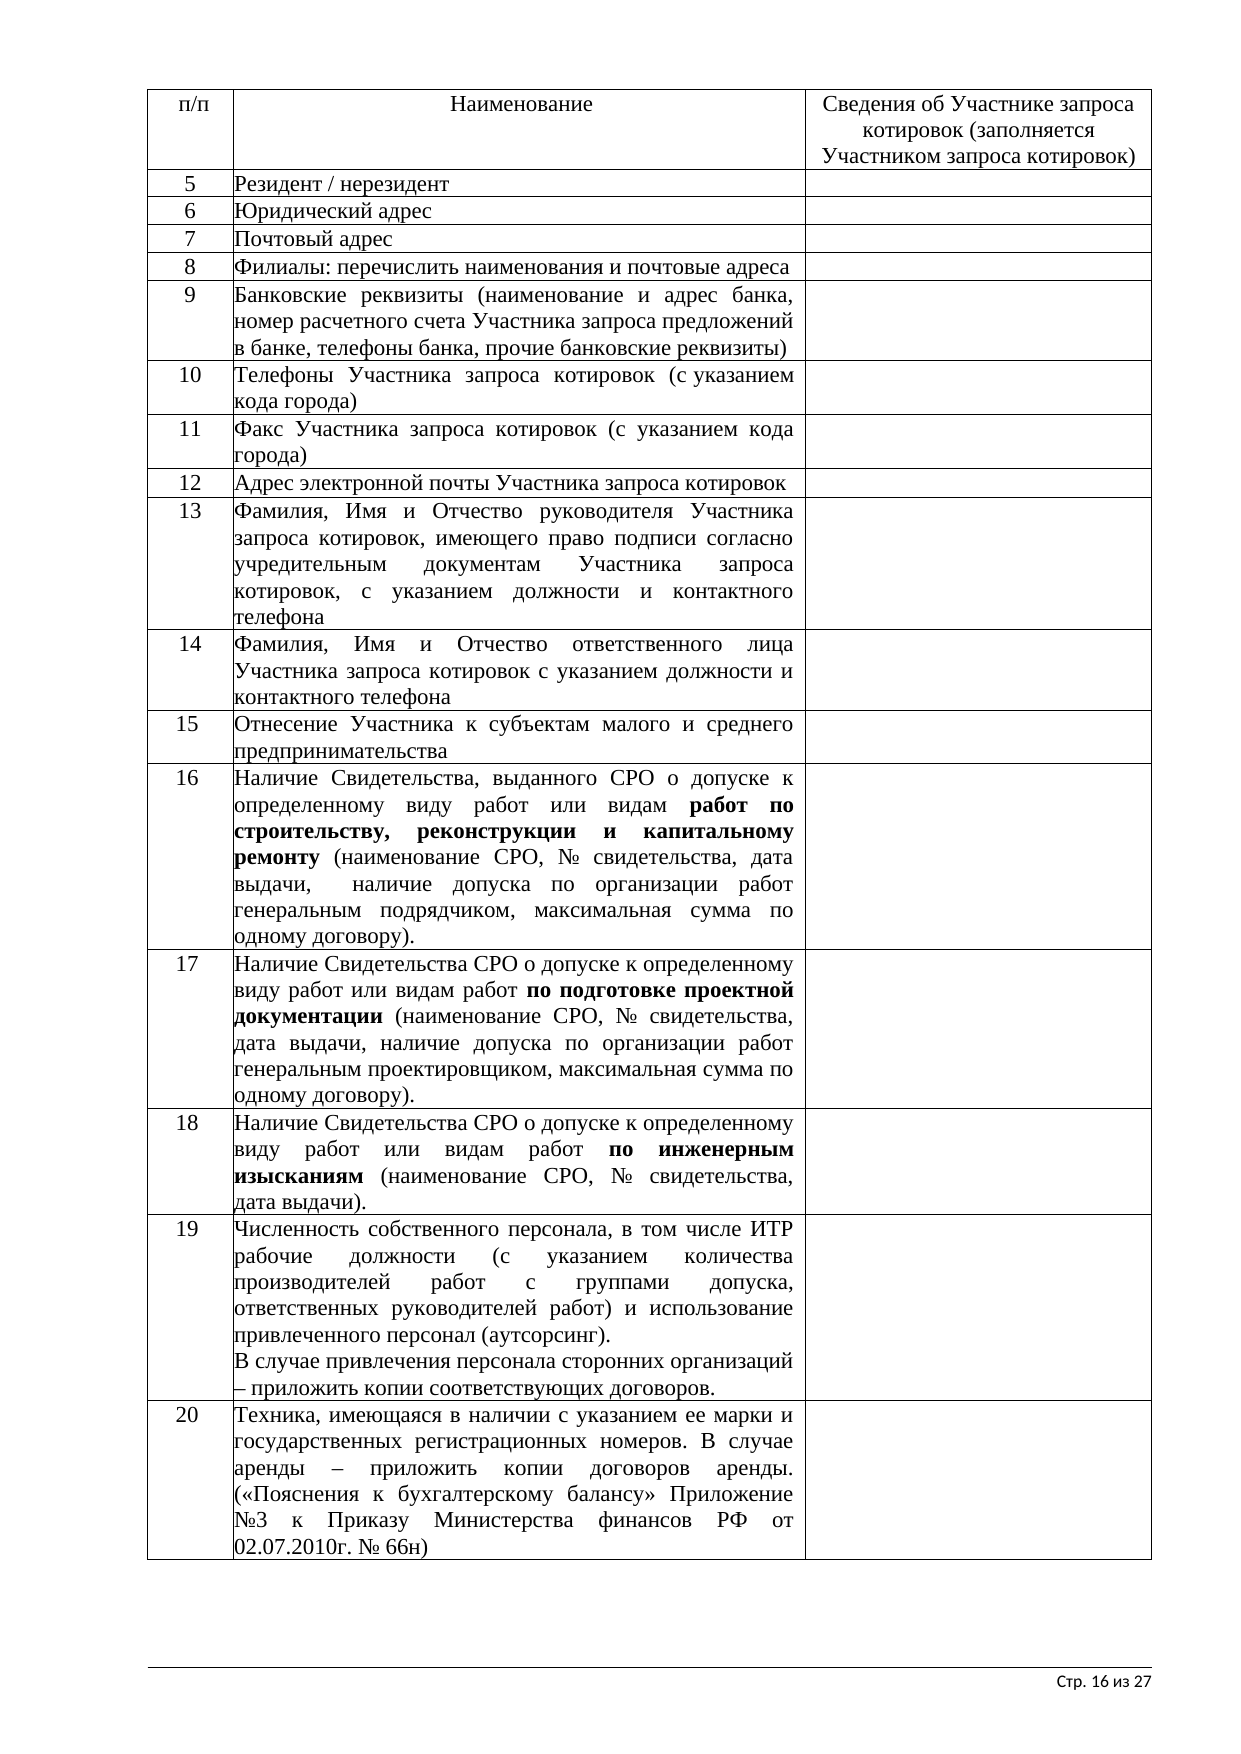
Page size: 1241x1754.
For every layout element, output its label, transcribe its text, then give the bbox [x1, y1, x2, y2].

table_cell [806, 950, 1151, 1108]
table_header Сведения об Участнике запроса котировок (заполняется Участником запроса котировок) [806, 90, 1151, 169]
table_cell Наличие Свидетельства, выданного СРО о допуске к определенному виду работ или видам работ по строительству, реконструкции и капитальному ремонту (наименование СРО, № свидетельства, дата выдачи, наличие допуска по организации работ генеральным подрядчиком, максимальная сумма по одному договору). [234, 764, 805, 949]
table_header Наименование [234, 90, 805, 169]
table_cell [806, 225, 1151, 252]
table_cell 14 [148, 630, 233, 709]
table_cell Юридический адрес [234, 197, 805, 223]
table_cell [806, 170, 1151, 196]
table_cell 18 [148, 1109, 233, 1214]
table_cell 12 [148, 469, 233, 497]
table_cell Фамилия, Имя и Отчество руководителя Участника запроса котировок, имеющего право подписи согласно учредительным документам Участника запроса котировок, с указанием должности и контактного телефона [234, 498, 805, 629]
table_cell 10 [148, 361, 233, 414]
table_cell [806, 197, 1151, 223]
table_cell Наличие Свидетельства СРО о допуске к определенному виду работ или видам работ по подготовке проектной документации (наименование СРО, № свидетельства, дата выдачи, наличие допуска по организации работ генеральным проектировщиком, максимальная сумма по одному договору). [234, 950, 805, 1108]
table_cell 17 [148, 950, 233, 1108]
table_cell [806, 253, 1151, 280]
table_cell [806, 711, 1151, 763]
table_cell 8 [148, 253, 233, 280]
table_cell [806, 498, 1151, 629]
table_cell 19 [148, 1215, 233, 1400]
table_cell [806, 415, 1151, 468]
table_cell 20 [148, 1401, 233, 1559]
table_cell 11 [148, 415, 233, 468]
table_cell Телефоны Участника запроса котировок (с указанием кода города) [234, 361, 805, 414]
table_cell [806, 764, 1151, 949]
table_cell 9 [148, 281, 233, 360]
table_cell Резидент / нерезидент [234, 170, 805, 196]
table_cell [806, 1215, 1151, 1400]
table_cell Наличие Свидетельства СРО о допуске к определенному виду работ или видам работ по инженерным изысканиям (наименование СРО, № свидетельства, дата выдачи). [234, 1109, 805, 1214]
table_cell 15 [148, 711, 233, 763]
table_cell Численность собственного персонала, в том числе ИТР рабочие должности (с указанием количества производителей работ с группами допуска, ответственных руководителей работ) и использование привлеченного персонал (аутсорсинг). В случае привлечения персонала сторонних организаций – приложить копии соответствующих договоров. [234, 1215, 805, 1400]
table_cell 5 [148, 170, 233, 196]
table_cell Почтовый адрес [234, 225, 805, 252]
table_cell [806, 361, 1151, 414]
table_cell [806, 1109, 1151, 1214]
table_cell [806, 1401, 1151, 1559]
table_cell Банковские реквизиты (наименование и адрес банка, номер расчетного счета Участника запроса предложений в банке, телефоны банка, прочие банковские реквизиты) [234, 281, 805, 360]
table_cell Адрес электронной почты Участника запроса котировок [234, 469, 805, 497]
table_cell [806, 281, 1151, 360]
table_cell [806, 469, 1151, 497]
table_cell 13 [148, 498, 233, 629]
table_cell Факс Участника запроса котировок (с указанием кода города) [234, 415, 805, 468]
table_cell [806, 630, 1151, 709]
table_header п/п [148, 90, 233, 169]
table_cell Техника, имеющаяся в наличии с указанием ее марки и государственных регистрационных номеров. В случае аренды – приложить копии договоров аренды. («Пояснения к бухгалтерскому балансу» Приложение №3 к Приказу Министерства финансов РФ от 02.07.2010г. № 66н) [234, 1401, 805, 1559]
table_cell 6 [148, 197, 233, 223]
table_cell Фамилия, Имя и Отчество ответственного лица Участника запроса котировок с указанием должности и контактного телефона [234, 630, 805, 709]
table_cell 16 [148, 764, 233, 949]
table_cell Филиалы: перечислить наименования и почтовые адреса [234, 253, 805, 280]
table_cell Отнесение Участника к субъектам малого и среднего предпринимательства [234, 711, 805, 763]
table_cell 7 [148, 225, 233, 252]
